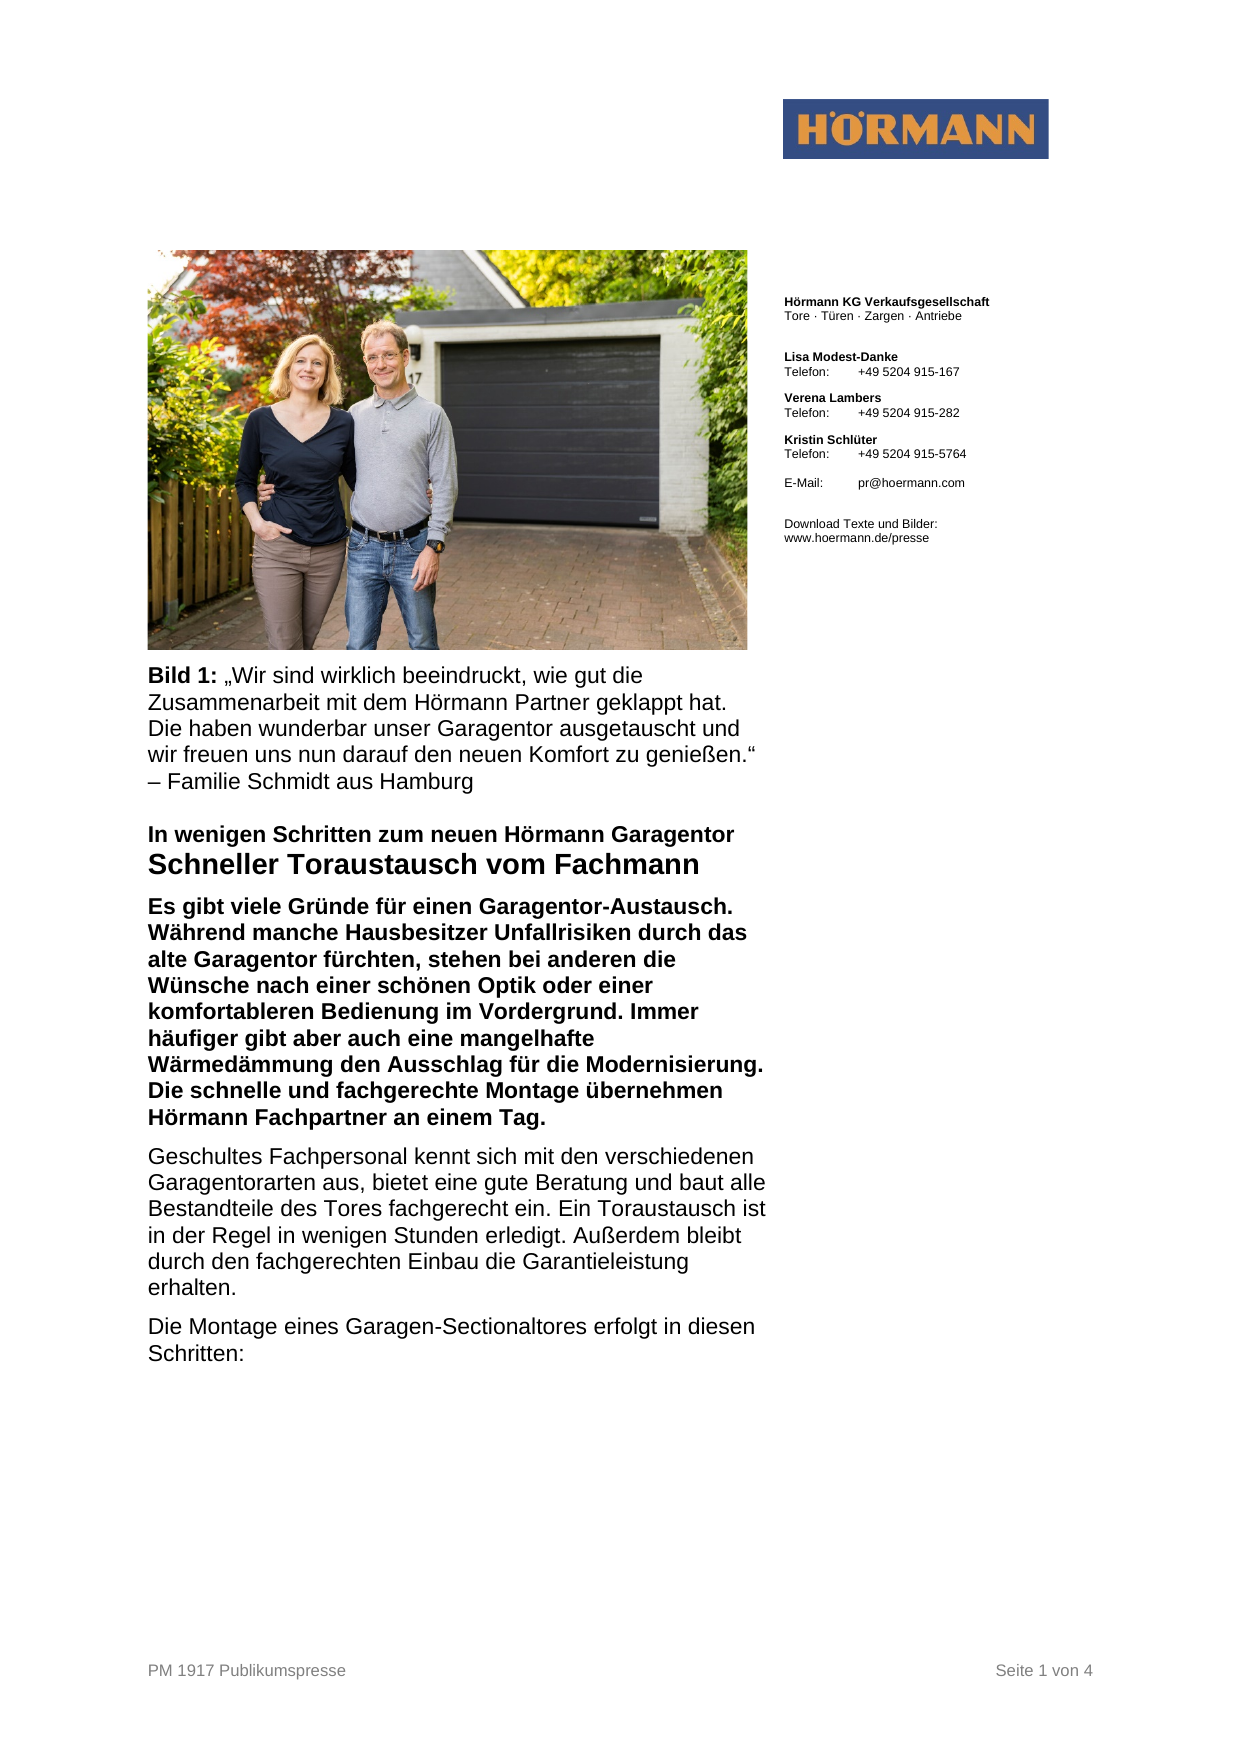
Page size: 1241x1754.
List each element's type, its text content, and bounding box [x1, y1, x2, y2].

picture [147, 250, 748, 650]
picture [783, 99, 1049, 159]
text Geschultes Fachpersonal kennt sich mit den verschiedenen Garagentorarten aus, bietet eine gute Beratung und baut alle Bestandteile des Tores fachgerecht ein. Ein Toraustausch ist in der Regel in wenigen Stunden erledigt. Außerdem bleibt durch den fachgerechten Einbau die Garantieleistung erhalten. [148, 1143, 766, 1301]
text In wenigen Schritten zum neuen Hörmann Garagentor Schneller Toraustausch vom Fachmann [148, 821, 766, 880]
text Die Montage eines Garagen-Sectionaltores erfolgt in diesen Schritten: [148, 1313, 766, 1366]
text Bild 1: „Wir sind wirklich beeindruckt, wie gut die Zusammenarbeit mit dem Hörmann Partner geklappt hat. Die haben wunderbar unser Garagentor ausgetauscht und wir freuen uns nun darauf den neuen Komfort zu genießen.“ – Familie Schmidt aus Hamburg [148, 662, 766, 794]
text Es gibt viele Gründe für einen Garagentor-Austausch. Während manche Hausbesitzer Unfallrisiken durch das alte Garagentor fürchten, stehen bei anderen die Wünsche nach einer schönen Optik oder einer komfortableren Bedienung im Vordergrund. Immer häufiger gibt aber auch eine mangelhafte Wärmedämmung den Ausschlag für die Modernisierung. Die schnelle und fachgerechte Montage übernehmen Hörmann Fachpartner an einem Tag. [148, 893, 766, 1130]
